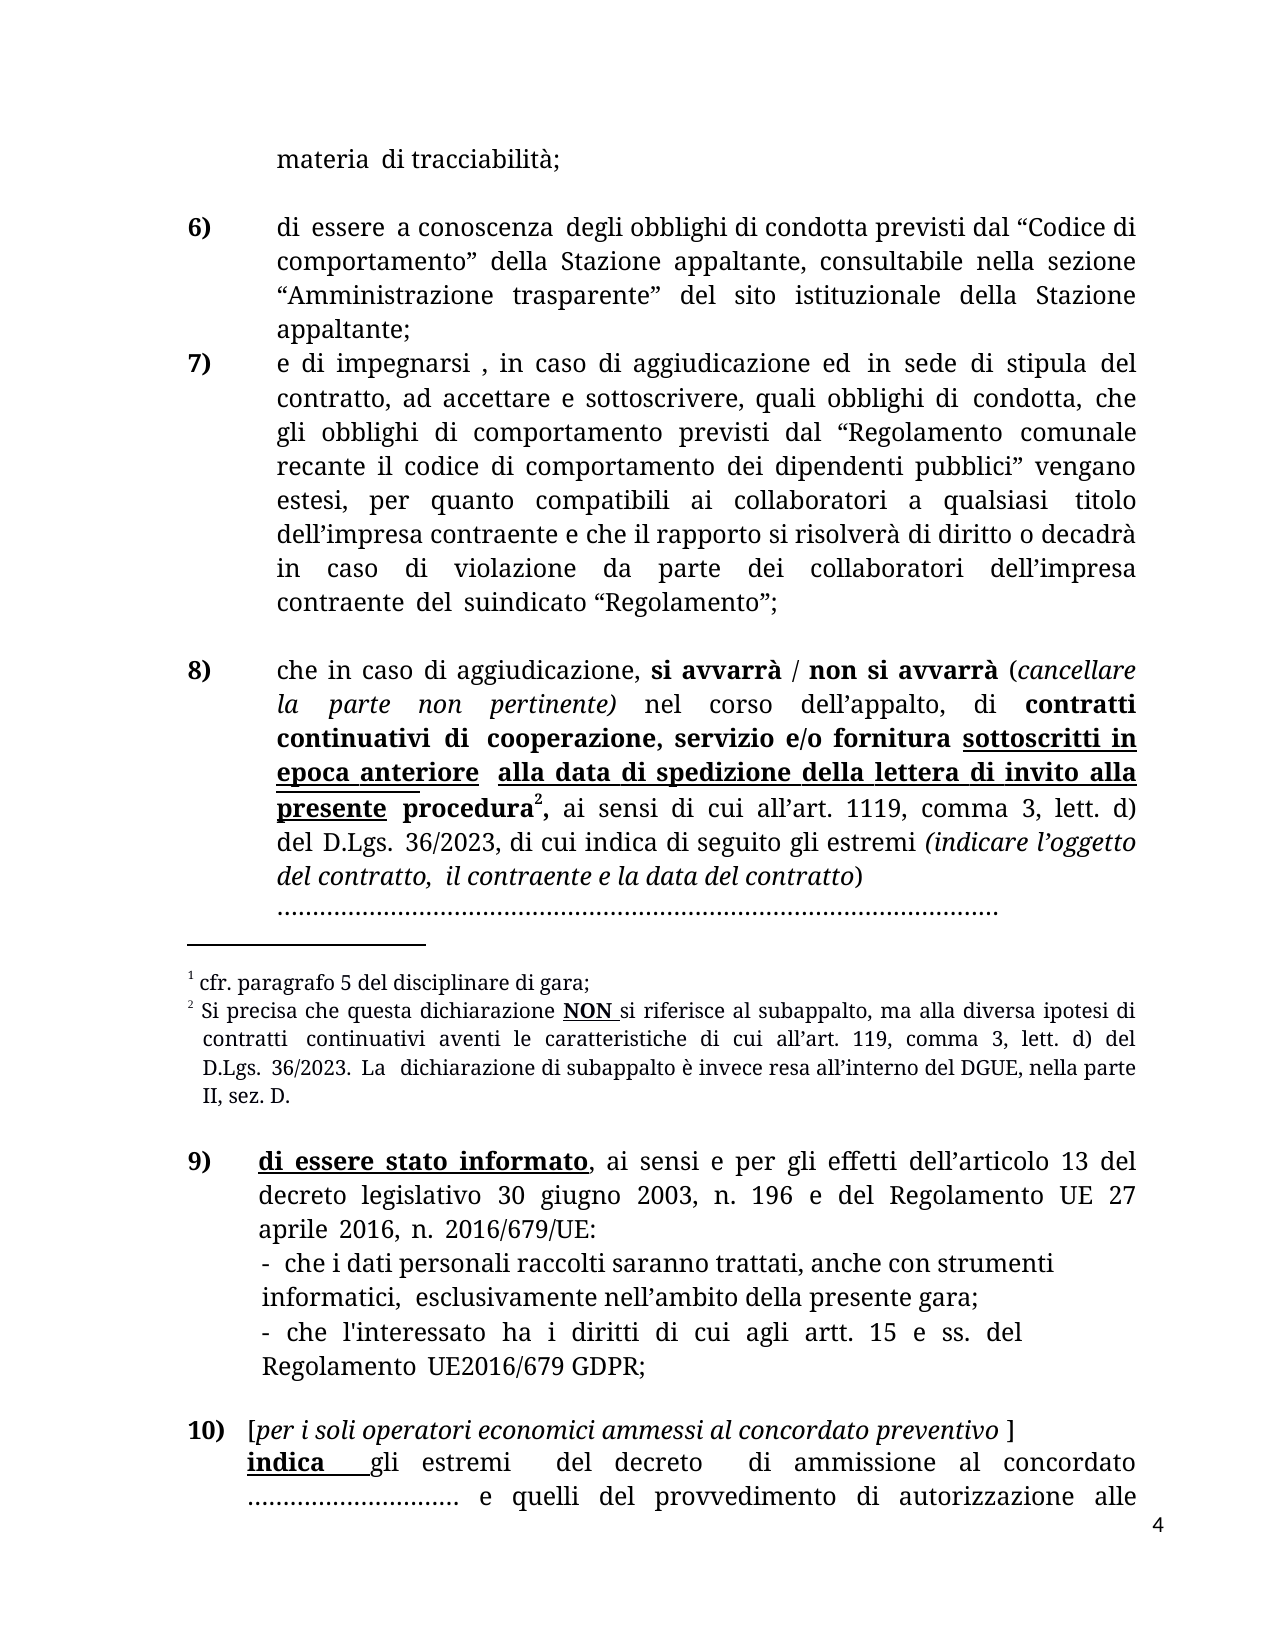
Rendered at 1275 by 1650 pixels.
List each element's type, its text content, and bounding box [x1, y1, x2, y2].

text 2 Si precisa che questa dichiarazione NON si riferisce al subappalto, ma alla diversa ipotesi di contratti continuativi aventi le caratteristiche di cui all’art. 119, comma 3, lett. d) del D.Lgs. 36/2023. La dichiarazione di subappalto è invece resa all’interno del DGUE, nella parte II, sez. D. [188, 996, 1137, 1109]
list e di impegnarsi , in caso di aggiudicazione ed in sede di stipula del contratto, ad accettare e sottoscrivere, quali obblighi di condotta, che gli obblighi di comportamento previsti dal “Regolamento comunale recante il codice di comportamento dei dipendenti pubblici” vengano estesi, per quanto compatibili ai collaboratori a qualsiasi titolo dell’impresa contraente e che il rapporto si risolverà di diritto o decadrà in caso di violazione da parte dei collaboratori dell’impresa contraente del suindicato “Regolamento”; [188, 346, 1137, 619]
list che i dati personali raccolti saranno trattati, anche con strumenti informatici, esclusivamente nell’ambito della presente gara; [262, 1246, 1136, 1314]
list [per i soli operatori economici ammessi al concordato preventivo ] [188, 1416, 1175, 1445]
list che in caso di aggiudicazione, si avvarrà / non si avvarrà (cancellare la parte non pertinente) nel corso dell’appalto, di contratti continuativi di cooperazione, servizio e/o fornitura sottoscritti in epoca anteriore alla data di spedizione della lettera di invito alla presente procedura2, ai sensi di cui all’art. 1119, comma 3, lett. d) del D.Lgs. 36/2023, di cui indica di seguito gli estremi (indicare l’oggetto del contratto, il contraente e la data del contratto) [188, 653, 1137, 893]
text 1 cfr. paragrafo 5 del disciplinare di gara; [188, 972, 1175, 995]
list che l'interessato ha i diritti di cui agli artt. 15 e ss. del Regolamento UE2016/679 GDPR; [262, 1314, 1136, 1382]
text ………………………………………………………………………………………… [276, 893, 1175, 921]
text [247, 1445, 1137, 1513]
list di essere a conoscenza degli obblighi di condotta previsti dal “Codice di comportamento” della Stazione appaltante, consultabile nella sezione “Amministrazione trasparente” del sito istituzionale della Stazione appaltante; [188, 210, 1137, 346]
list di essere stato informato, ai sensi e per gli effetti dell’articolo 13 del decreto legislativo 30 giugno 2003, n. 196 e del Regolamento UE 27 aprile 2016, n. 2016/679/UE: [188, 1144, 1137, 1246]
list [188, 142, 1136, 176]
